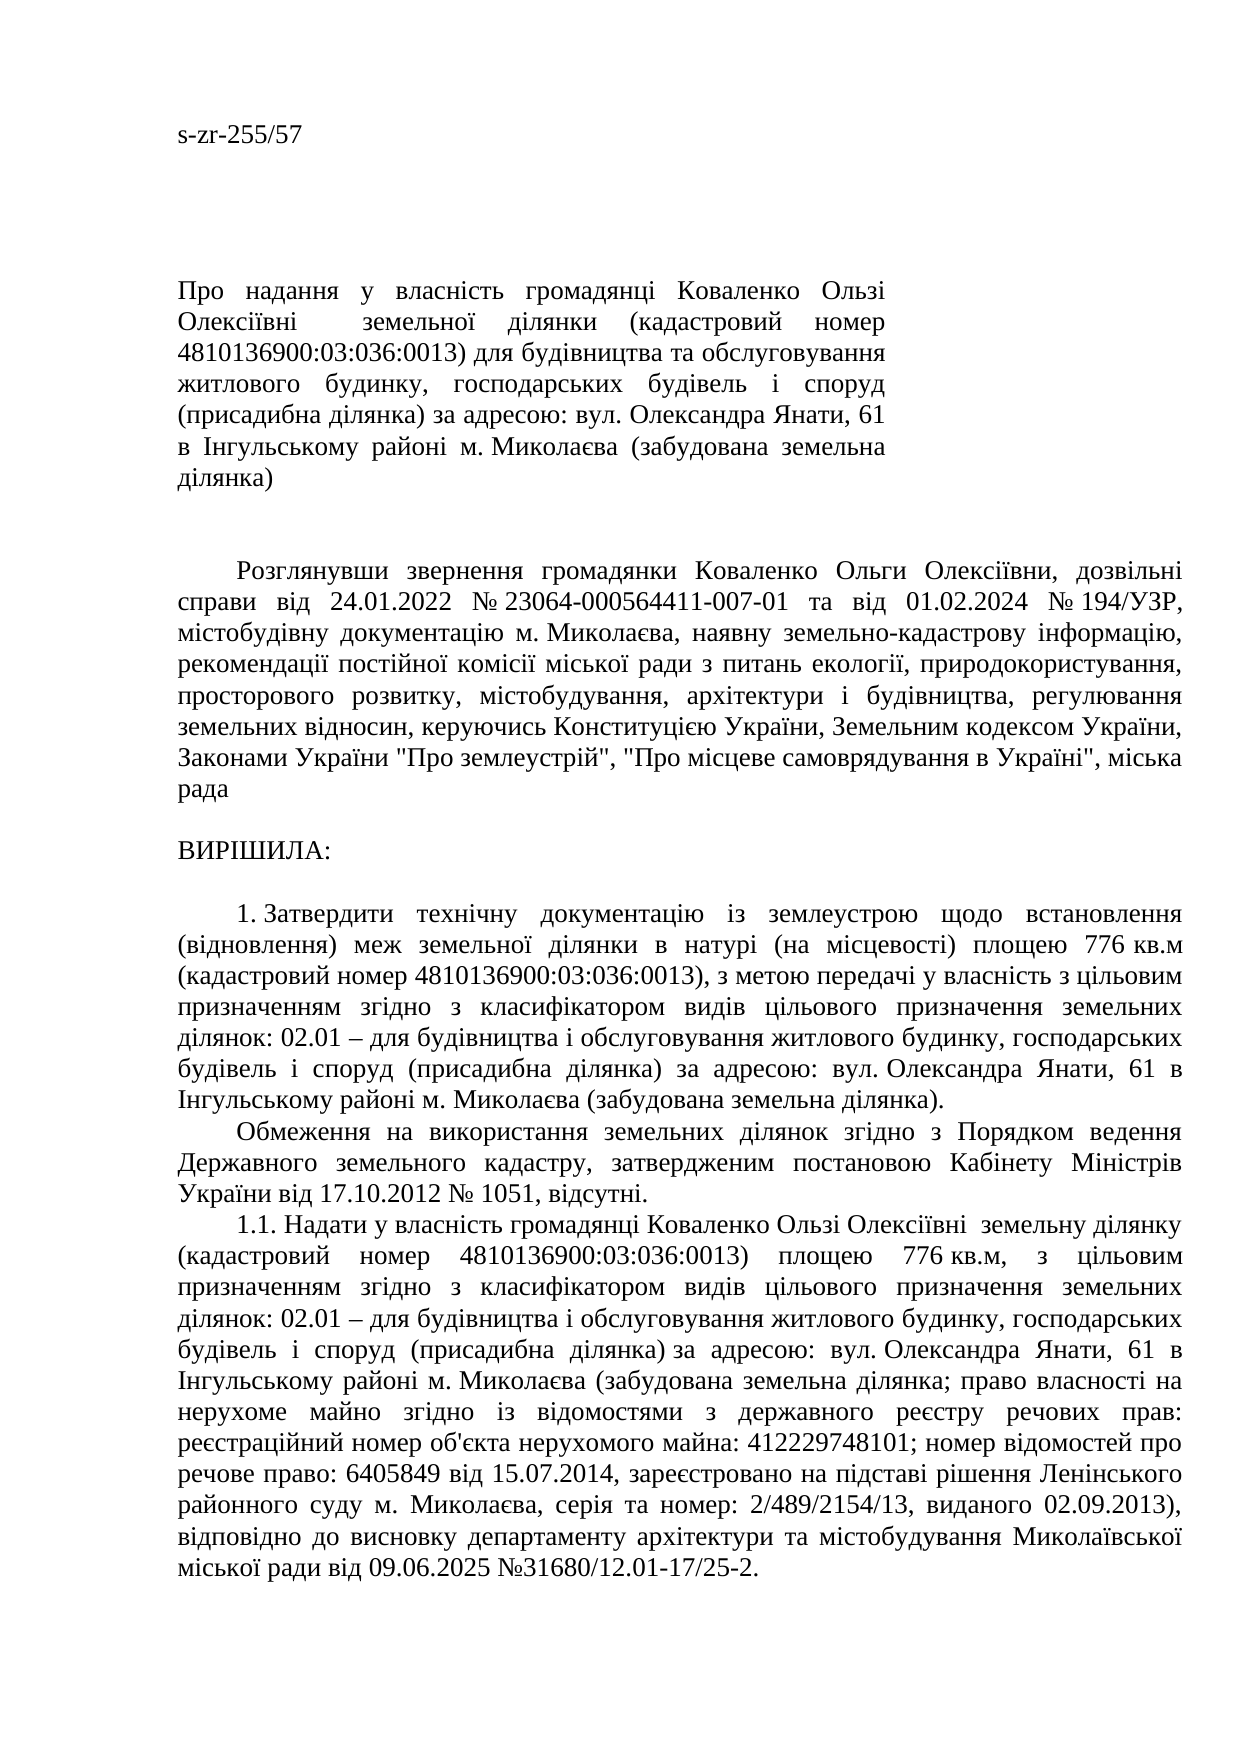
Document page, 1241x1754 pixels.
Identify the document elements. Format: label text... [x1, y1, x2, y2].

text Про надання у власність громадянці Коваленко Ользі Олексіївні земельної ділянки (кадастровий номер 4810136900:03:036:0013) для будівництва та обслуговування житлового будинку, господарських будівель і споруд (присадибна ділянка) за адресою: вул. Олександра Янати, 61 в Інгульському районі м. Миколаєва (забудована земельна ділянка) [177, 274, 886, 492]
text Обмеження на використання земельних ділянок згідно з Порядком ведення Державного земельного кадастру, затвердженим постановою Кабінету Міністрів України від 17.10.2012 № 1051, відсутні. [177, 1115, 1183, 1208]
text 1. Затвердити технічну документацію із землеустрою щодо встановлення (відновлення) меж земельної ділянки в натурі (на місцевості) площею 776 кв.м (кадастровий номер 4810136900:03:036:0013), з метою передачі у власність з цільовим призначенням згідно з класифікатором видів цільового призначення земельних ділянок: 02.01 – для будівництва і обслуговування житлового будинку, господарських будівель і споруд (присадибна ділянка) за адресою: вул. Олександра Янати, 61 в Інгульському районі м. Миколаєва (забудована земельна ділянка). [177, 897, 1183, 1115]
text ВИРІШИЛА: [177, 834, 1183, 866]
text 1.1. Надати у власність громадянці Коваленко Ользі Олексіївні земельну ділянку (кадастровий номер 4810136900:03:036:0013) площею 776 кв.м, з цільовим призначенням згідно з класифікатором видів цільового призначення земельних ділянок: 02.01 – для будівництва і обслуговування житлового будинку, господарських будівель і споруд (присадибна ділянка) за адресою: вул. Олександра Янати, 61 в Інгульському районі м. Миколаєва (забудована земельна ділянка; право власності на нерухоме майно згідно із відомостями з державного реєстру речових прав: реєстраційний номер об'єкта нерухомого майна: 412229748101; номер відомостей про речове право: 6405849 від 15.07.2014, зареєстровано на підставі рішення Ленінського районного суду м. Миколаєва, серія та номер: 2/489/2154/13, виданого 02.09.2013), відповідно до висновку департаменту архітектури та містобудування Миколаївської міської ради від 09.06.2025 №31680/12.01-17/25-2. [177, 1208, 1183, 1582]
text Розглянувши звернення громадянки Коваленко Ольги Олексіївни, дозвільні справи від 24.01.2022 № 23064-000564411-007-01 та від 01.02.2024 № 194/УЗР, містобудівну документацію м. Миколаєва, наявну земельно-кадастрову інформацію, рекомендації постійної комісії міської ради з питань екології, природокористування, просторового розвитку, містобудування, архітектури і будівництва, регулювання земельних відносин, керуючись Конституцією України, Земельним кодексом України, Законами України "Про землеустрій", "Про місцеве самоврядування в Україні", міська рада [177, 554, 1183, 803]
text s-zr-255/57 [177, 118, 1183, 149]
